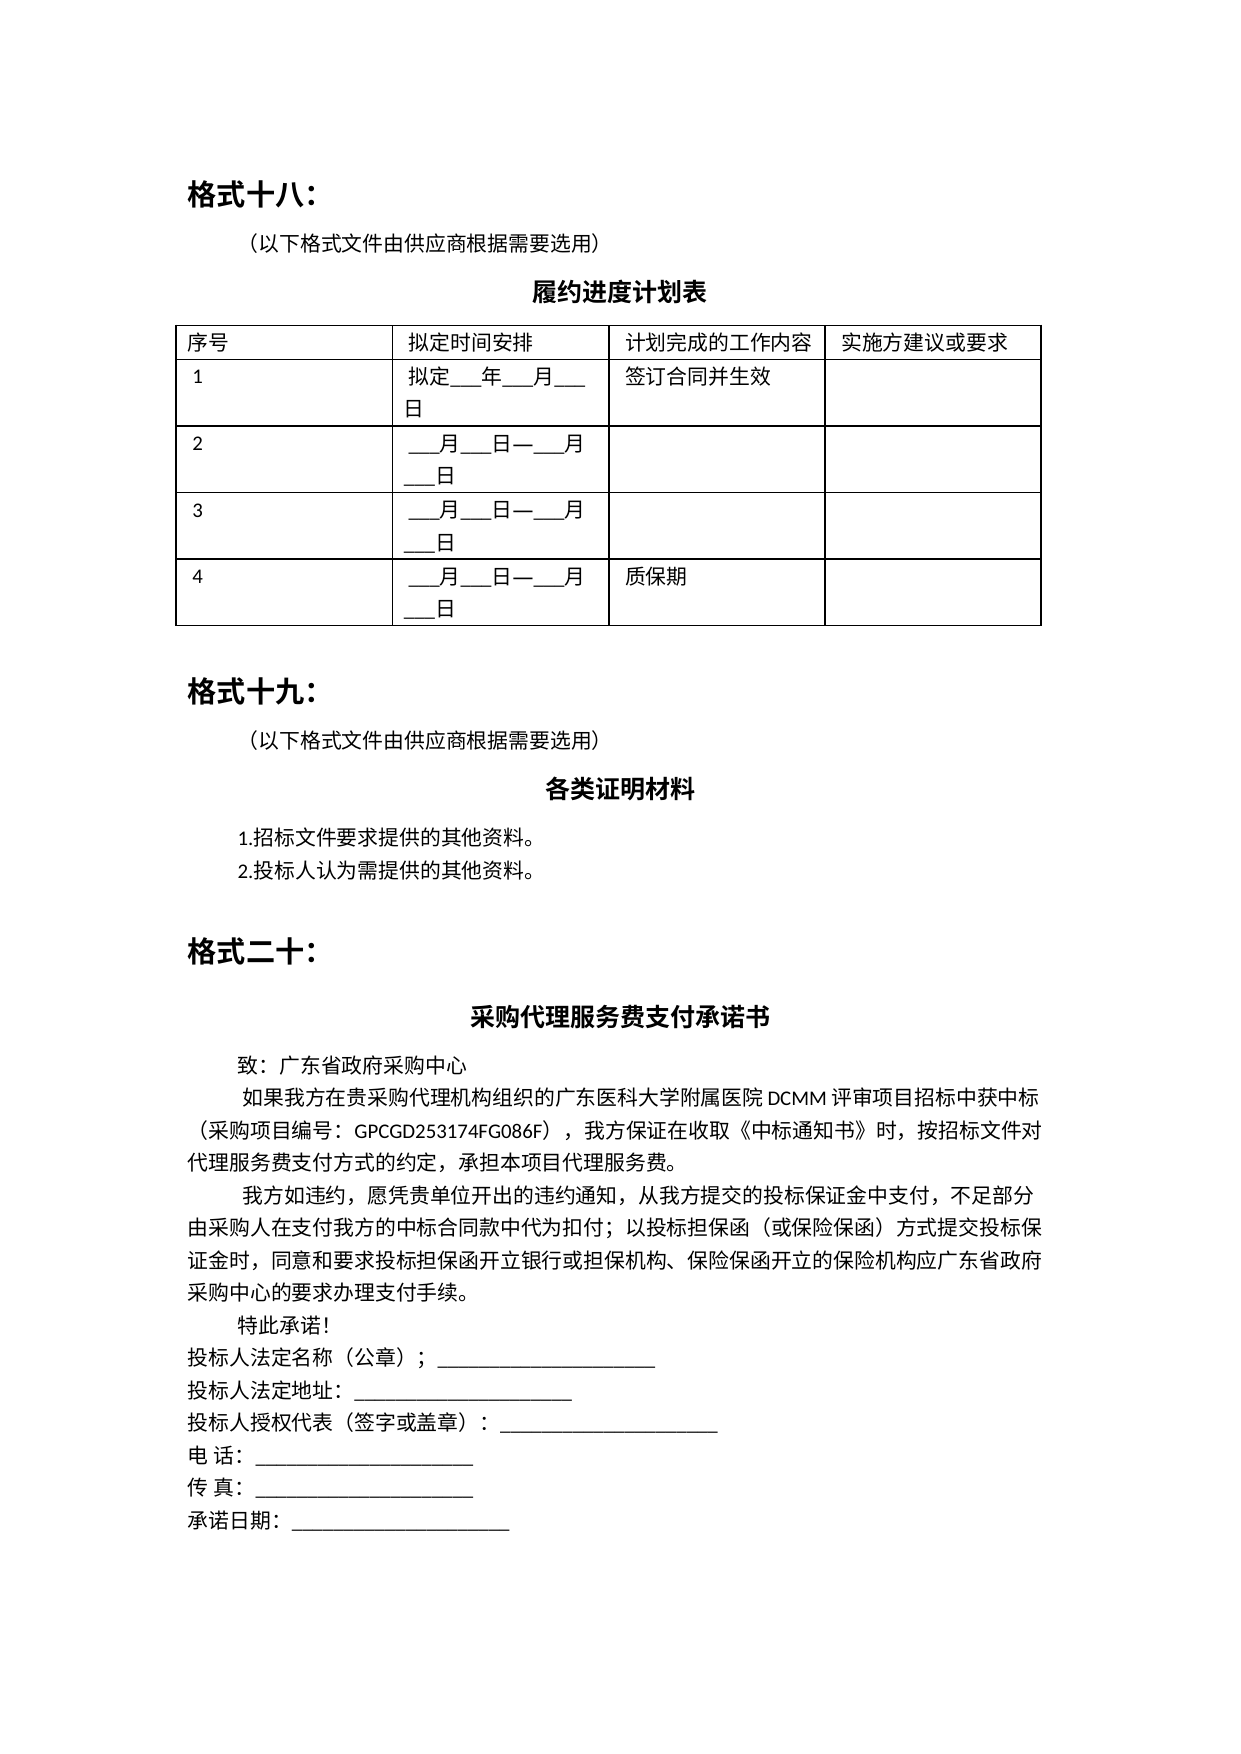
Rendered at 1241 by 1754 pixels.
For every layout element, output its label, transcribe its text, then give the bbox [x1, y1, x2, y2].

table_cell 质保期 [610, 560, 824, 625]
text 投标人授权代表（签字或盖章）：_____________________ [187, 1406, 1053, 1439]
text 1.招标文件要求提供的其他资料。 [187, 821, 1053, 854]
table_cell 4 [177, 560, 392, 625]
table_cell 3 [177, 493, 392, 558]
table_cell 1 [177, 360, 392, 425]
table_cell [610, 493, 824, 558]
text 格式二十： [187, 919, 1053, 984]
text 投标人法定名称（公章）；_____________________ [187, 1341, 1053, 1374]
table_header 序号 [177, 326, 392, 358]
text 电 话：_____________________ [187, 1439, 1053, 1471]
table_cell [826, 360, 1040, 425]
table_cell [826, 427, 1040, 492]
table_cell ___月___日—___月___日 [393, 560, 608, 625]
table_cell 拟定___年___月___日 [393, 360, 608, 425]
text 投标人法定地址：_____________________ [187, 1374, 1053, 1406]
text 2.投标人认为需提供的其他资料。 [187, 854, 1053, 886]
table_header 拟定时间安排 [393, 326, 608, 358]
text 传 真：_____________________ [187, 1471, 1053, 1504]
table_cell [610, 427, 824, 492]
text 格式十八： [187, 162, 1053, 227]
table_cell 签订合同并生效 [610, 360, 824, 425]
text （以下格式文件由供应商根据需要选用） [187, 724, 1053, 756]
text 各类证明材料 [187, 756, 1053, 821]
text 采购代理服务费支付承诺书 [187, 984, 1053, 1049]
text 承诺日期：_____________________ [187, 1504, 1053, 1536]
text 我方如违约，愿凭贵单位开出的违约通知，从我方提交的投标保证金中支付，不足部分由采购人在支付我方的中标合同款中代为扣付；以投标担保函（或保险保函）方式提交投标保证金时，同意和要求投标担保函开立银行或担保机构、保险保函开立的保险机构应广东省政府采购中心的要求办理支付手续。 [187, 1179, 1053, 1309]
text 致：广东省政府采购中心 [187, 1049, 1053, 1081]
table_cell 2 [177, 427, 392, 492]
text 格式十九： [187, 659, 1053, 724]
table_cell ___月___日—___月___日 [393, 427, 608, 492]
text 如果我方在贵采购代理机构组织的广东医科大学附属医院DCMM评审项目招标中获中标（采购项目编号：GPCGD253174FG086F），我方保证在收取《中标通知书》时，按招标文件对代理服务费支付方式的约定，承担本项目代理服务费。 [187, 1081, 1053, 1179]
text 特此承诺！ [187, 1309, 1053, 1341]
table_header 实施方建议或要求 [826, 326, 1040, 358]
table_cell ___月___日—___月___日 [393, 493, 608, 558]
table_header 计划完成的工作内容 [610, 326, 824, 358]
text （以下格式文件由供应商根据需要选用） [187, 227, 1053, 259]
table_cell [826, 560, 1040, 625]
table_cell [826, 493, 1040, 558]
text 履约进度计划表 [187, 259, 1053, 324]
